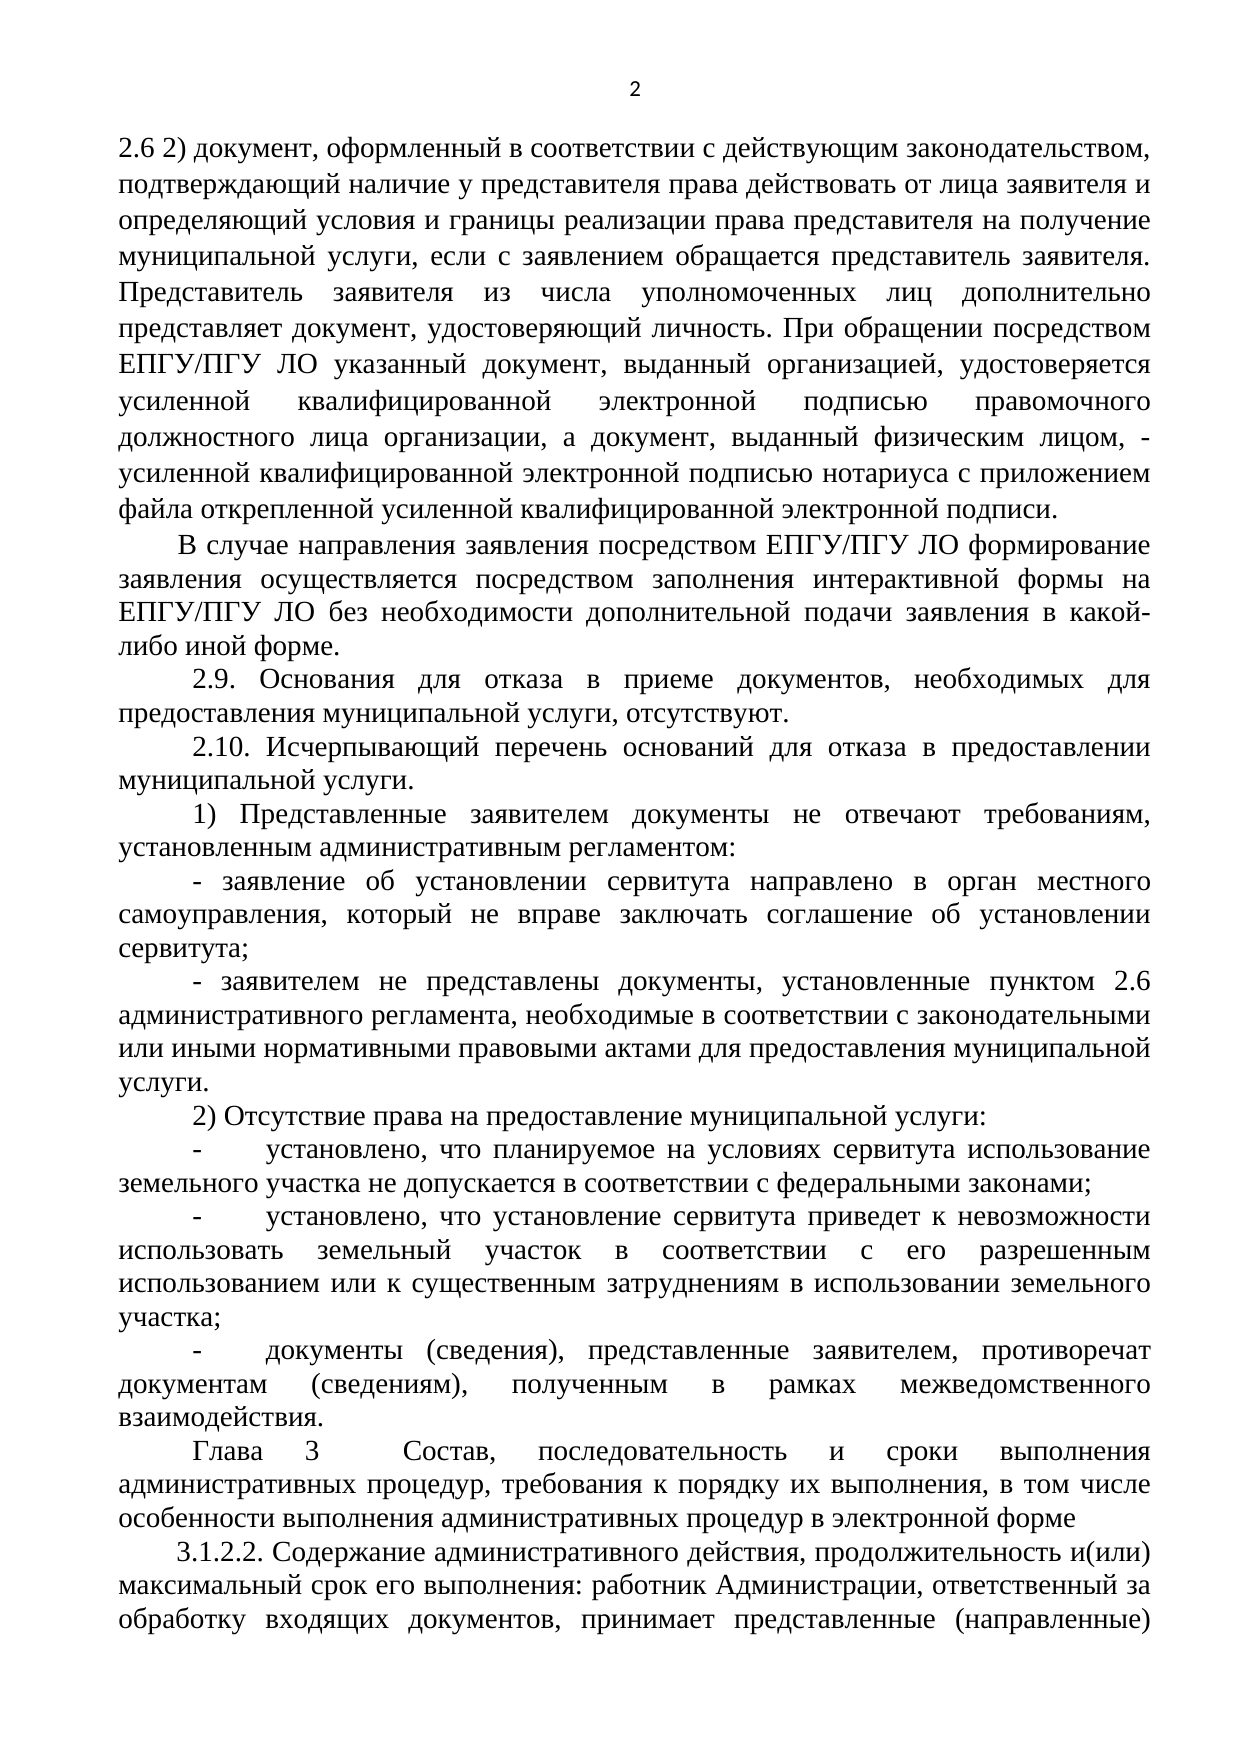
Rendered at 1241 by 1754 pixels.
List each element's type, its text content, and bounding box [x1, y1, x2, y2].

text 2) Отсутствие права на предоставление муниципальной услуги: [118, 1098, 1152, 1131]
text - установлено, что установление сервитута приведет к невозможности использовать земельный участок в соответствии с его разрешенным использованием или к существенным затруднениям в использовании земельного участка; [118, 1198, 1152, 1332]
text - установлено, что планируемое на условиях сервитута использование земельного участка не допускается в соответствии с федеральными законами; [118, 1131, 1152, 1198]
text Глава 3 Состав, последовательность и сроки выполнения административных процедур, требования к порядку их выполнения, в том числе особенности выполнения административных процедур в электронной форме [118, 1433, 1152, 1534]
text - заявителем не представлены документы, установленные пунктом 2.6 административного регламента, необходимые в соответствии с законодательными или иными нормативными правовыми актами для предоставления муниципальной услуги. [118, 963, 1152, 1098]
text 2.10. Исчерпывающий перечень оснований для отказа в предоставлении муниципальной услуги. [118, 729, 1152, 796]
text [118, 1534, 1152, 1634]
text 1) Представленные заявителем документы не отвечают требованиям, установленным административным регламентом: [118, 796, 1152, 863]
text 2.6 2) документ, оформленный в соответствии с действующим законодательством, подтверждающий наличие у представителя права действовать от лица заявителя и определяющий условия и границы реализации права представителя на получение муниципальной услуги, если с заявлением обращается представитель заявителя. Представитель заявителя из числа уполномоченных лиц дополнительно представляет документ, удостоверяющий личность. При обращении посредством ЕПГУ/ПГУ ЛО указанный документ, выданный организацией, удостоверяется усиленной квалифицированной электронной подписью правомочного должностного лица организации, а документ, выданный физическим лицом, - усиленной квалифицированной электронной подписью нотариуса с приложением файла открепленной усиленной квалифицированной электронной подписи. [118, 130, 1152, 525]
text - заявление об установлении сервитута направлено в орган местного самоуправления, который не вправе заключать соглашение об установлении сервитута; [118, 863, 1152, 963]
text 2.9. Основания для отказа в приеме документов, необходимых для предоставления муниципальной услуги, отсутствуют. [118, 662, 1152, 729]
text - документы (сведения), представленные заявителем, противоречат документам (сведениям), полученным в рамках межведомственного взаимодействия. [118, 1332, 1152, 1433]
text В случае направления заявления посредством ЕПГУ/ПГУ ЛО формирование заявления осуществляется посредством заполнения интерактивной формы на ЕПГУ/ПГУ ЛО без необходимости дополнительной подачи заявления в какой-либо иной форме. [118, 527, 1152, 662]
